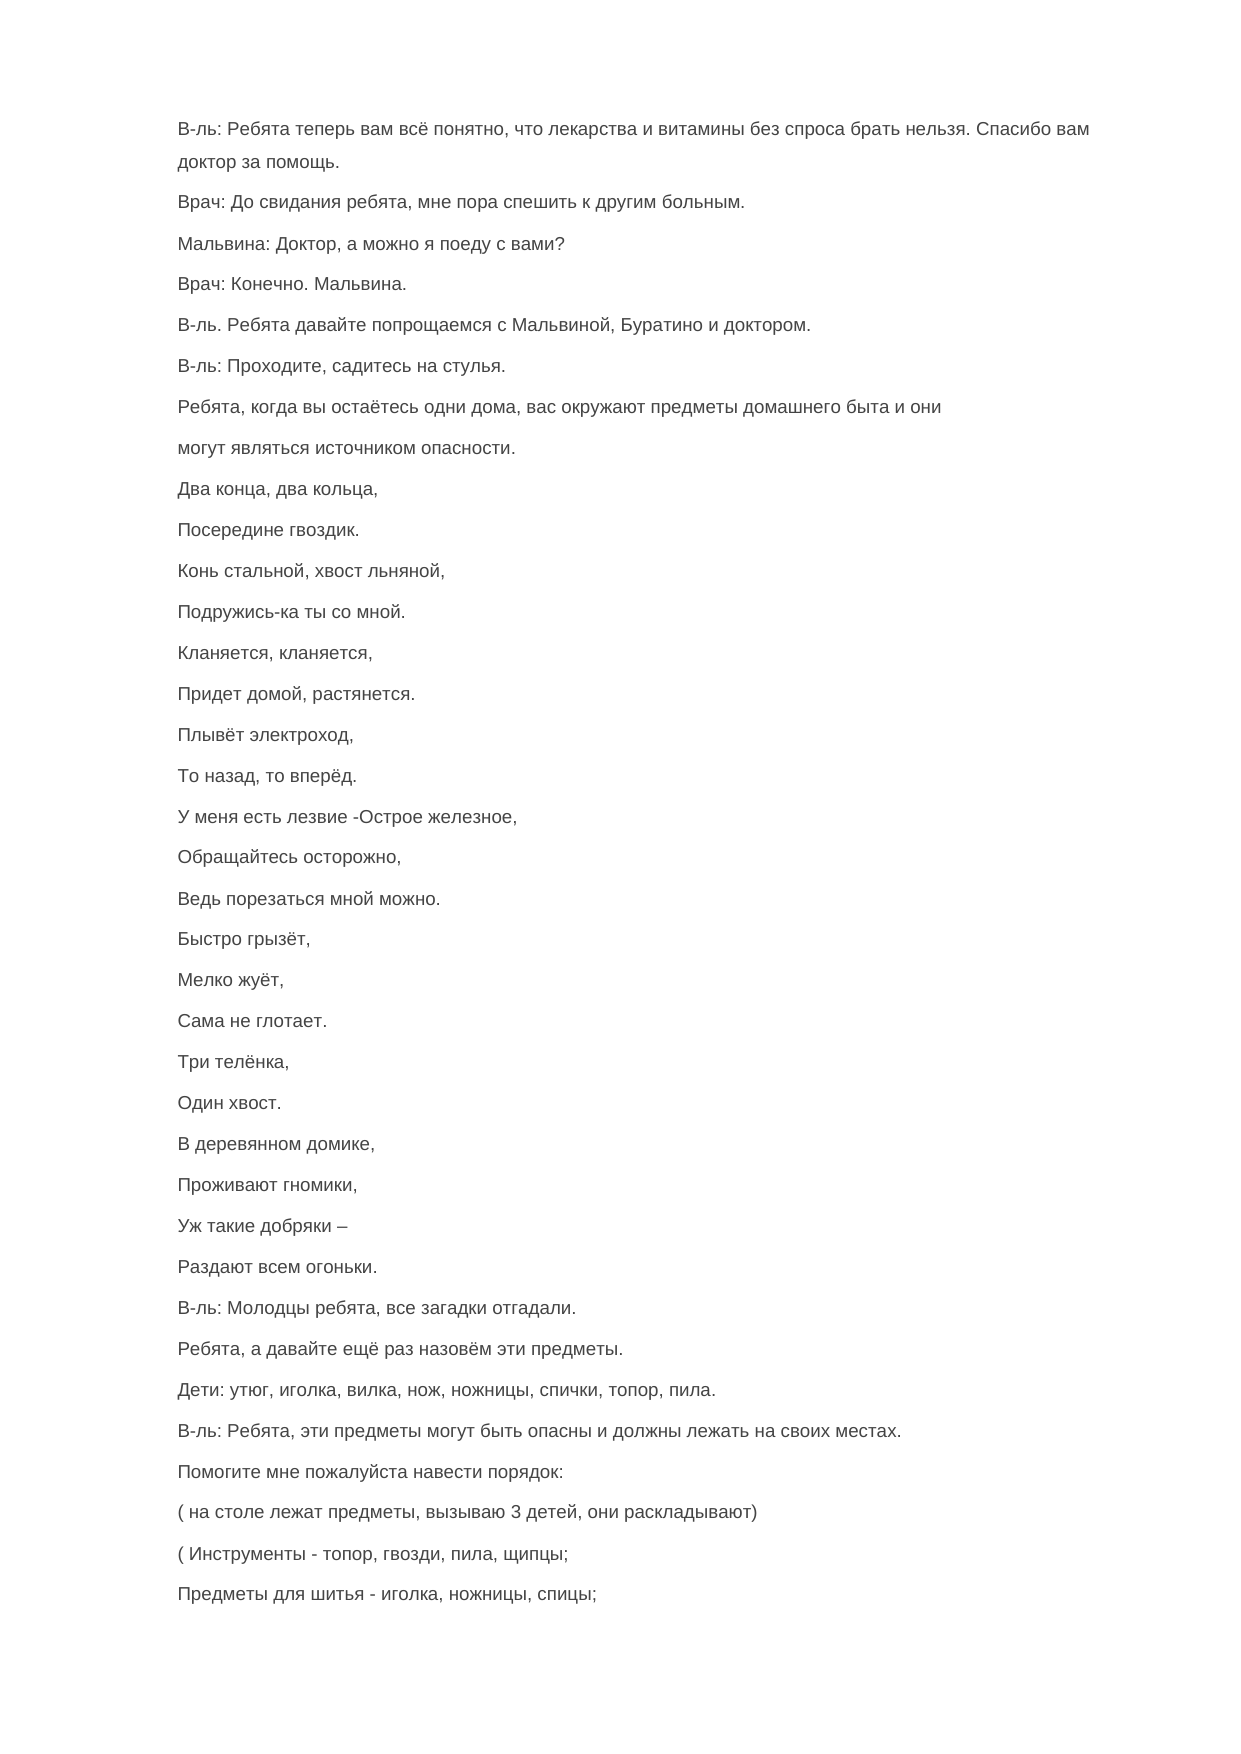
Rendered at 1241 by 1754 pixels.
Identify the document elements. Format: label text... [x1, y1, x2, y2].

text могут являться источником опасности. [177, 437, 1152, 458]
text Помогите мне пожалуйста навести порядок: [177, 1460, 1152, 1482]
text В-ль: Молодцы ребята, все загадки отгадали. [177, 1297, 1152, 1318]
text Мелко жуёт, [177, 969, 1152, 991]
text Три телёнка, [177, 1051, 1152, 1073]
text Плывёт электроход, [177, 723, 1152, 745]
text Раздают всем огоньки. [177, 1256, 1152, 1277]
text Ребята, когда вы остаётесь одни дома, вас окружают предметы домашнего быта и они [177, 396, 1152, 418]
text ( на столе лежат предметы, вызываю 3 детей, они раскладывают) [177, 1501, 1152, 1523]
text Два конца, два кольца, [177, 478, 1152, 499]
text Придет домой, растянется. [177, 683, 1152, 704]
text Быстро грызёт, [177, 928, 1152, 950]
text В-ль: Проходите, садитесь на стулья. [177, 355, 1152, 377]
text Обращайтесь осторожно, [177, 846, 1152, 868]
text Ведь порезаться мной можно. [177, 887, 1152, 909]
text Посередине гвоздик. [177, 519, 1152, 540]
text Предметы для шитья - иголка, ножницы, спицы; [177, 1583, 1152, 1605]
text Врач: До свидания ребята, мне пора спешить к другим больным. [177, 191, 1152, 213]
text Проживают гномики, [177, 1174, 1152, 1195]
text Врач: Конечно. Мальвина. [177, 273, 1152, 295]
text В деревянном домике, [177, 1133, 1152, 1154]
text В-ль: Ребята, эти предметы могут быть опасны и должны лежать на своих местах. [177, 1419, 1152, 1441]
text Один хвост. [177, 1092, 1152, 1113]
text То назад, то вперёд. [177, 764, 1152, 786]
text Уж такие добряки – [177, 1215, 1152, 1236]
text ( Инструменты - топор, гвозди, пила, щипцы; [177, 1542, 1152, 1564]
text Мальвина: Доктор, а можно я поеду с вами? [177, 232, 1152, 254]
text Кланяется, кланяется, [177, 642, 1152, 663]
text Подружись-ка ты со мной. [177, 601, 1152, 622]
text У меня есть лезвие -Острое железное, [177, 805, 1152, 827]
text Дети: утюг, иголка, вилка, нож, ножницы, спички, топор, пила. [177, 1378, 1152, 1400]
text Ребята, а давайте ещё раз назовём эти предметы. [177, 1338, 1152, 1359]
text Сама не глотает. [177, 1010, 1152, 1032]
text В-ль. Ребята давайте попрощаемся с Мальвиной, Буратино и доктором. [177, 314, 1152, 336]
text Конь стальной, хвост льняной, [177, 560, 1152, 581]
text В-ль: Ребята теперь вам всё понятно, что лекарства и витамины без спроса брать нельзя. Спасибо вам доктор за помощь. [177, 118, 1152, 172]
